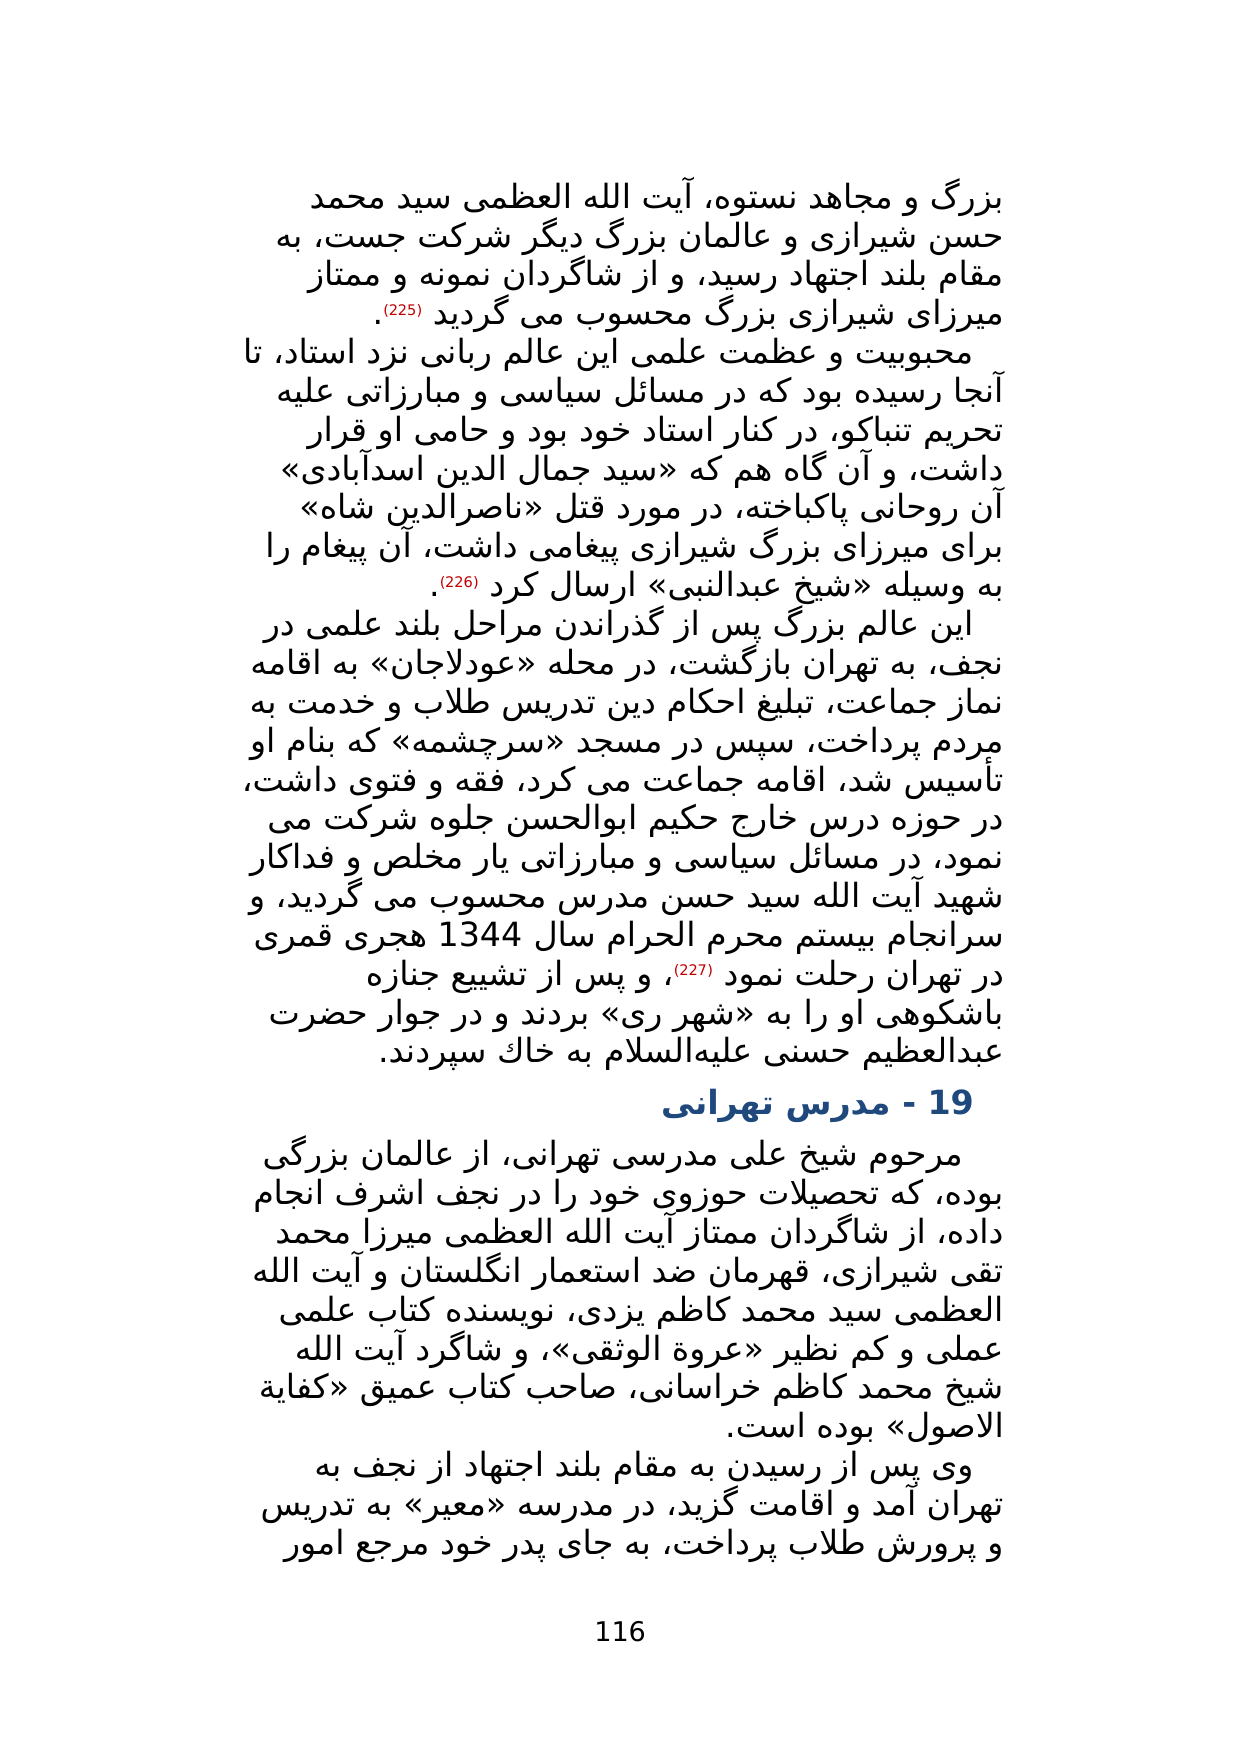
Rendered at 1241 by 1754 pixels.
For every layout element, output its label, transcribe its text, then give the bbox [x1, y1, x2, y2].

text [236, 1446, 1004, 1562]
text محبوبيت و عظمت علمى اين عالم ربانى نزد استاد، تا آنجا رسيده بود كه در مسائل سياسى و مبارزاتى عليه تحريم تنباكو، در كنار استاد خود بود و حامى او قرار داشت، و آن گاه هم كه «سيد جمال الدين اسدآبادى» آن روحانى پاكباخته، در مورد قتل «ناصرالدين شاه» براى ميرزاى بزرگ شيرازى پيغامى داشت، آن پيغام را به وسيله «شيخ عبدالنبى» ارسال كرد (226). [236, 333, 1004, 604]
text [236, 177, 1004, 333]
text مرحوم شيخ على مدرسى تهرانى، از عالمان بزرگى بوده، كه تحصيلات حوزوى خود را در نجف اشرف انجام داده، از شاگردان ممتاز آيت الله العظمى ميرزا محمد تقى شيرازى، قهرمان ضد استعمار انگلستان و آيت الله العظمى سيد محمد كاظم يزدى، نويسنده كتاب علمى عملى و كم نظير «عروة الوثقى»، و شاگرد آيت الله شيخ محمد كاظم خراسانى، صاحب كتاب عميق «كفاية الاصول» بوده است. [236, 1135, 1004, 1446]
subtitle 19 - مدرس تهرانى [236, 1083, 1004, 1122]
text اين عالم بزرگ پس از گذراندن مراحل بلند علمى در نجف، به تهران بازگشت، در محله «عودلاجان» به اقامه نماز جماعت، تبليغ احكام دين تدريس طلاب و خدمت به مردم پرداخت، سپس در مسجد «سرچشمه» كه بنام او تأسيس شد، اقامه جماعت مى كرد، فقه و فتوى داشت، در حوزه درس خارج حكيم ابوالحسن جلوه شركت مى نمود، در مسائل سياسى و مبارزاتى يار مخلص و فداكار شهيد آيت الله سيد حسن مدرس محسوب مى گرديد، و سرانجام بيستم محرم الحرام سال 1344 هجرى قمرى در تهران رحلت نمود (227)، و پس از تشييع جنازه باشكوهى او را به «شهر رى» بردند و در جوار حضرت عبدالعظيم حسنى عليه‌السلام به خاك سپردند. [236, 604, 1004, 1071]
